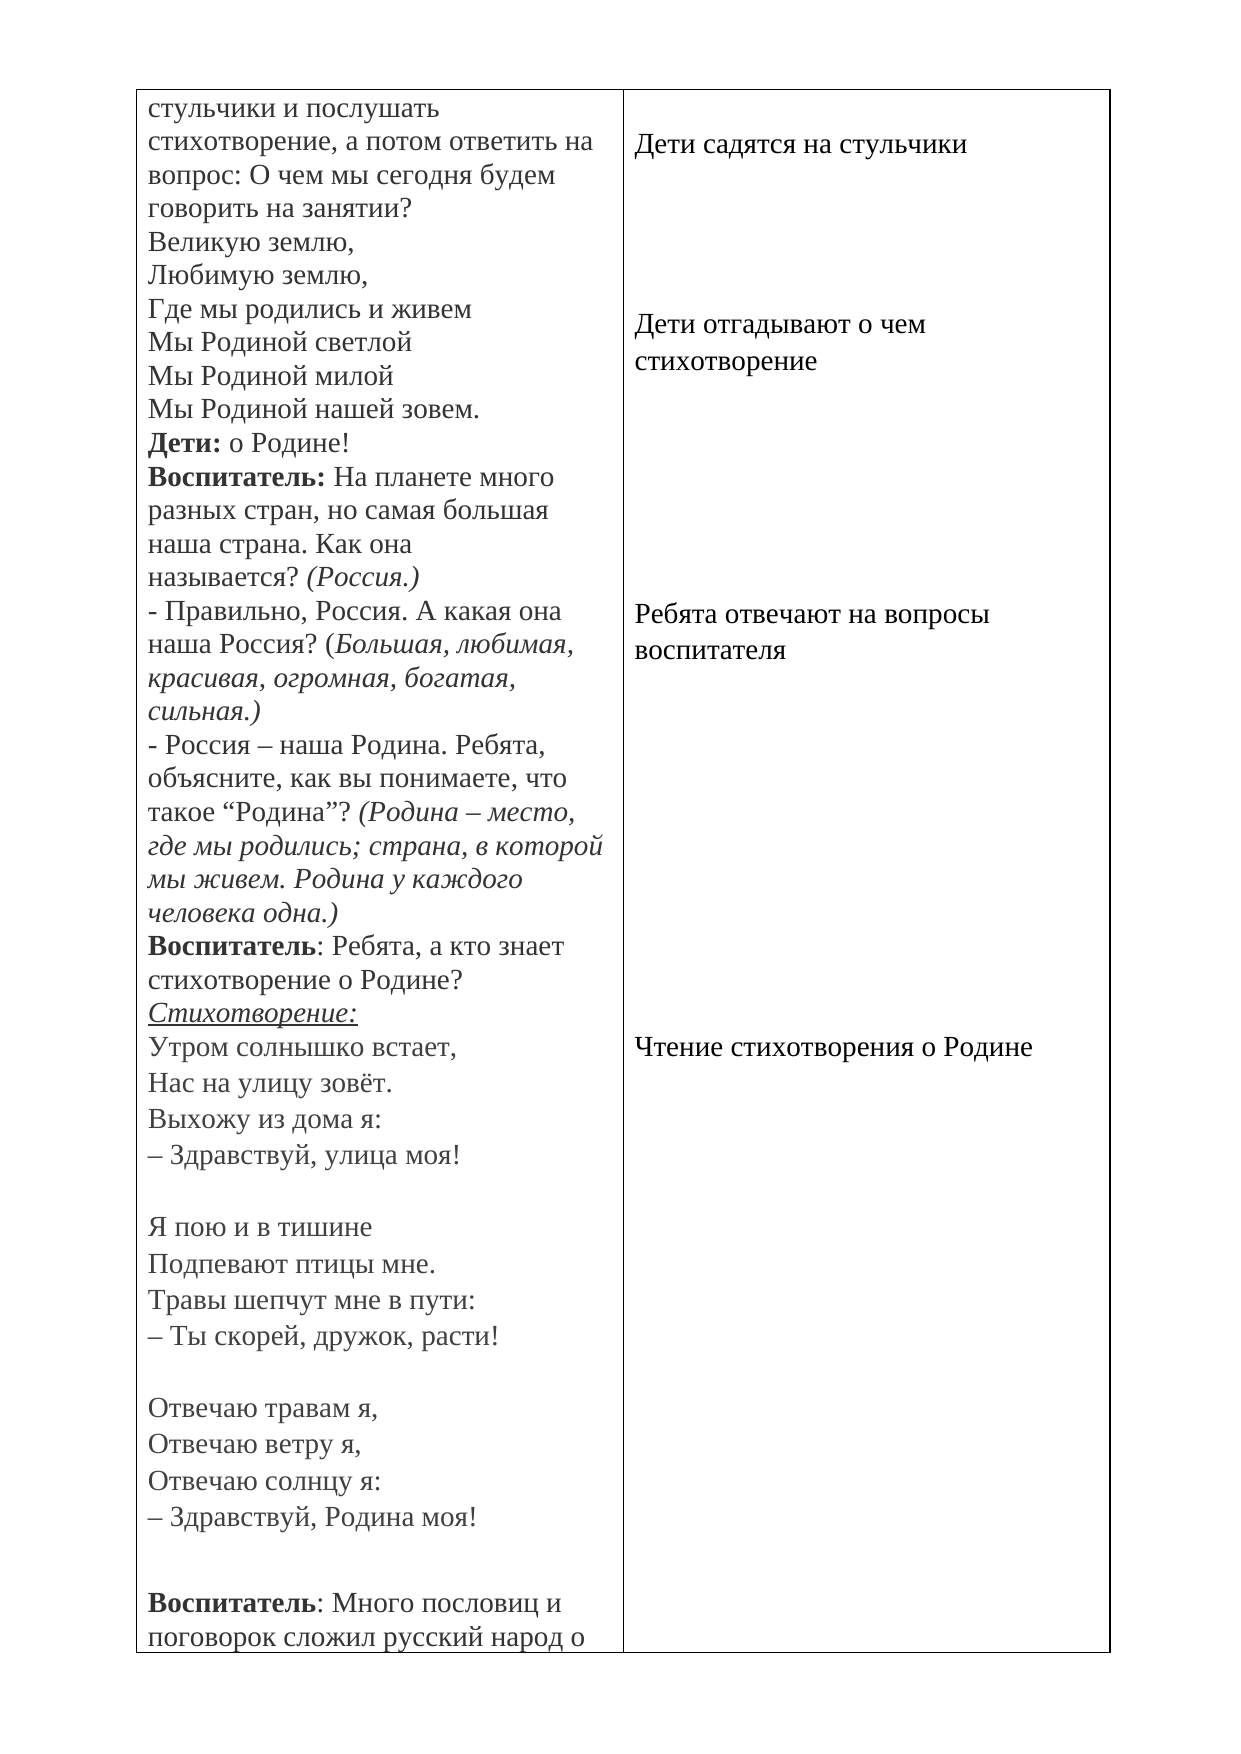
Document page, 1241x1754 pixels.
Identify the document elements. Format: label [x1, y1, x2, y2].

table_cell [624, 90, 1109, 1652]
table_cell [137, 90, 623, 1652]
